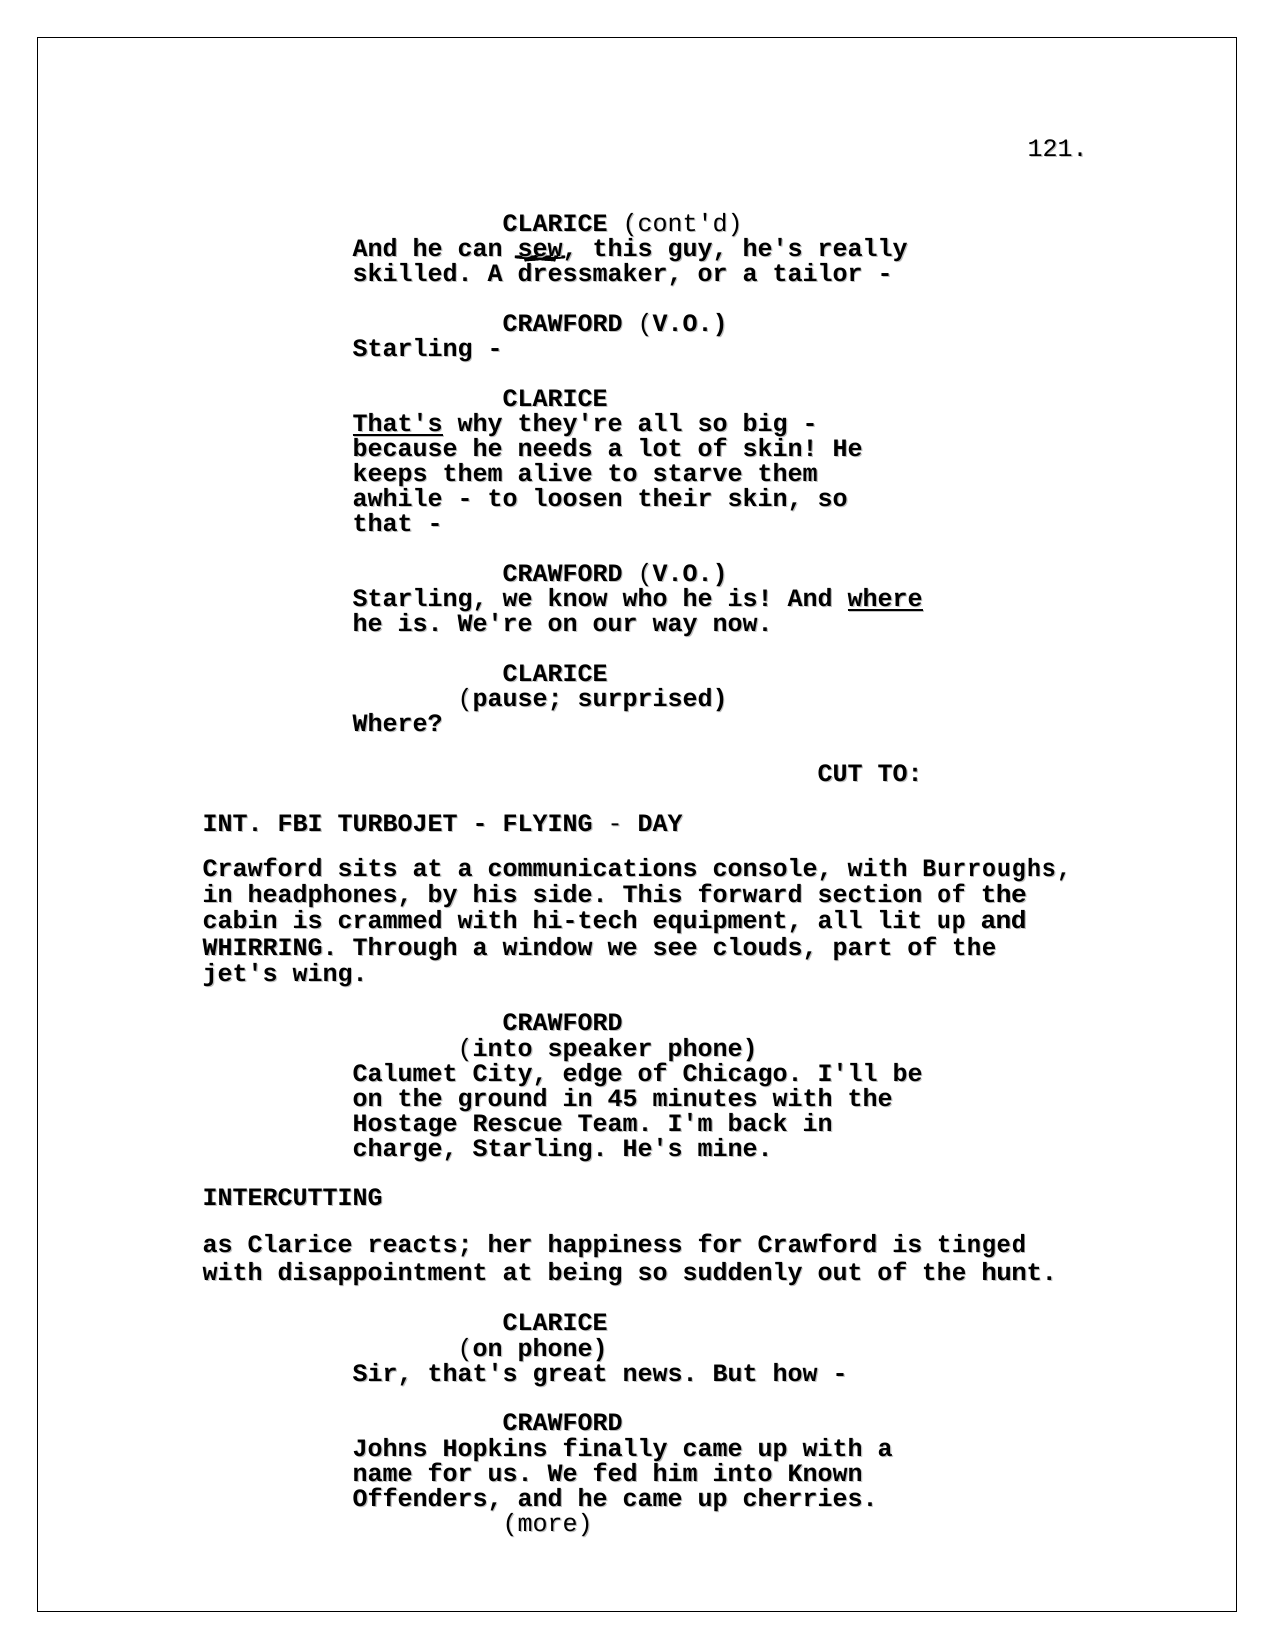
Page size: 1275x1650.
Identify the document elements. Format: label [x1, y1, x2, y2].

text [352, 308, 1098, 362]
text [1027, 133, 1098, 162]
picture [38, 38, 1236, 1611]
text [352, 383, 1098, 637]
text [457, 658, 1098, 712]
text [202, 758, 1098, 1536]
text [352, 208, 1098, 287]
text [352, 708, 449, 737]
